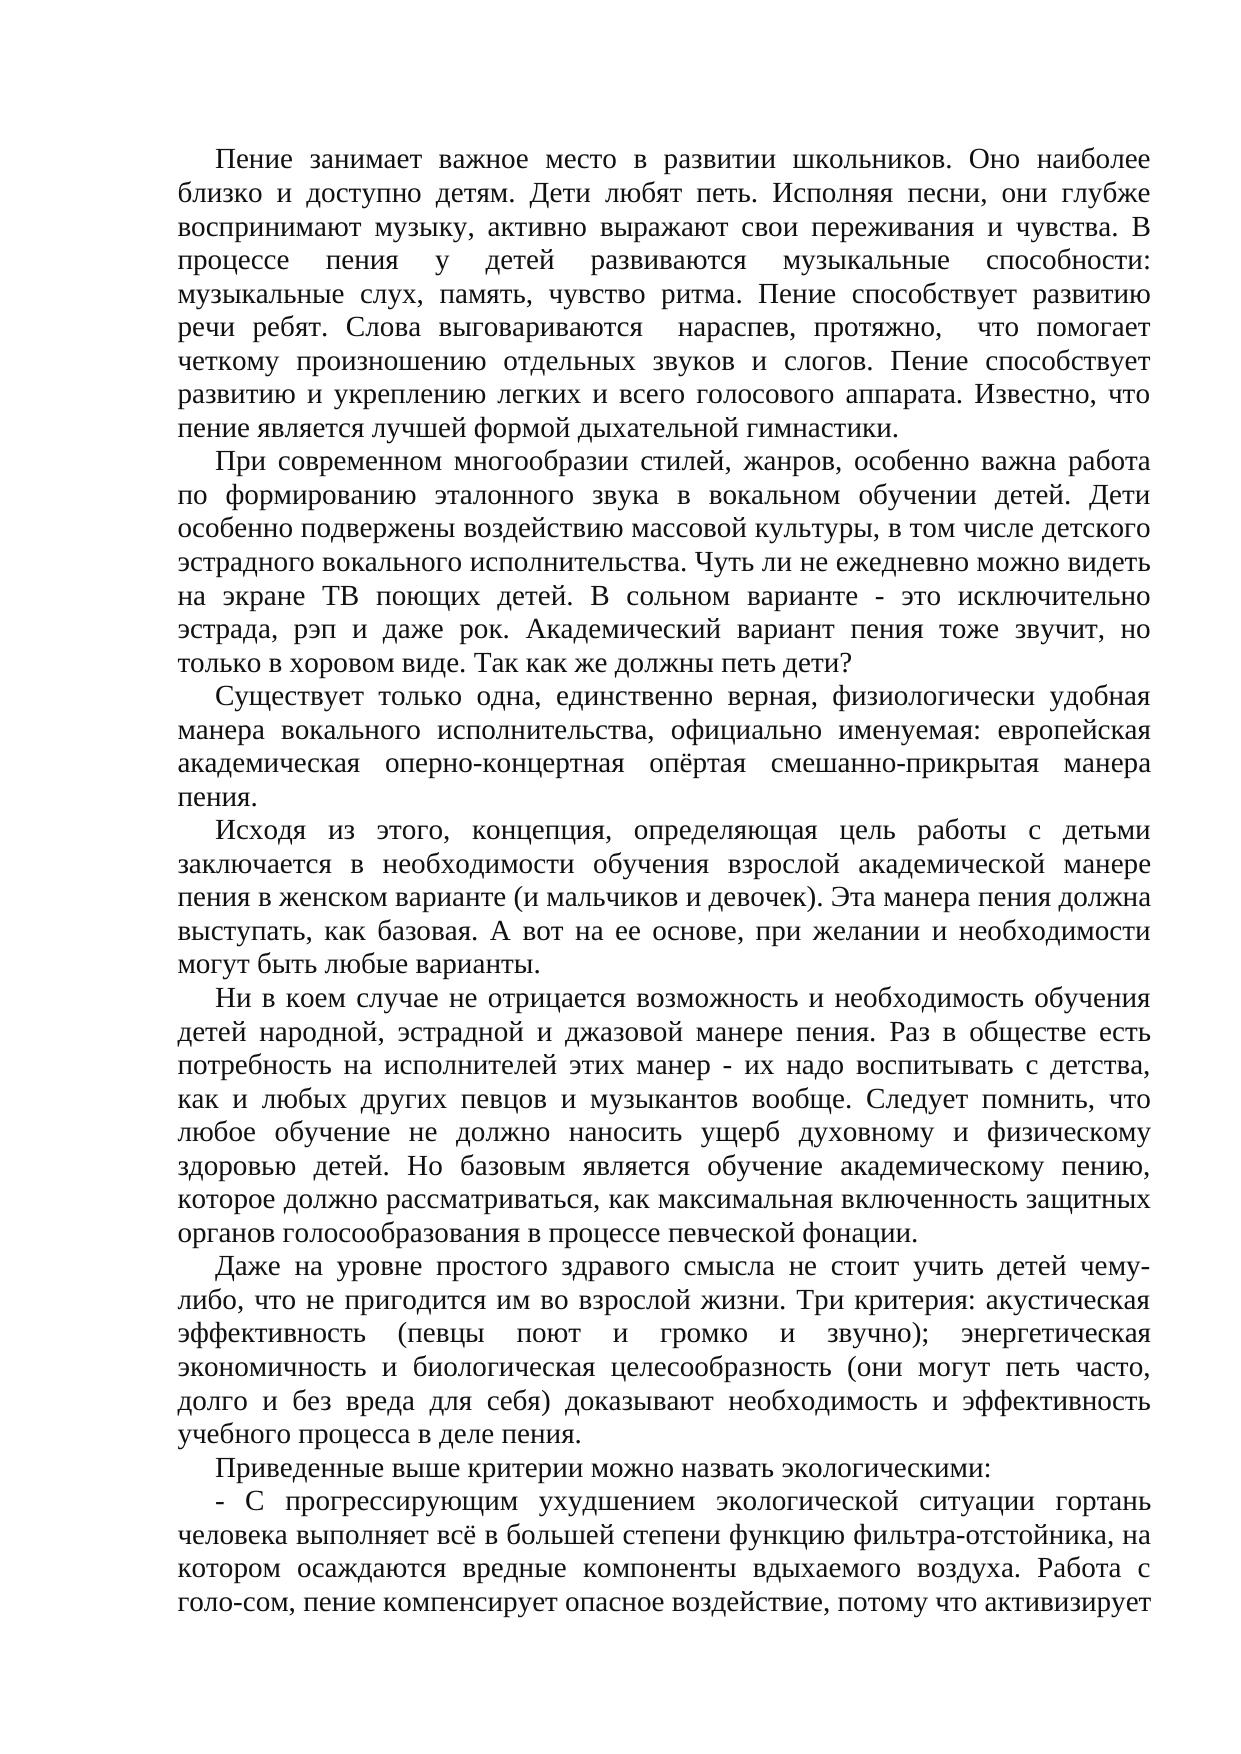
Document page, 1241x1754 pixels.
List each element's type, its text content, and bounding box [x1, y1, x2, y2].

text Даже на уровне простого здравого смысла не стоит учить детей чему- либо, что не пригодится им во взрослой жизни. Три критерия: акустическая эффективность (певцы поют и громко и звучно); энергетическая экономичность и биологическая целесообразность (они могут петь часто, долго и без вреда для себя) доказывают необходимость и эффективность учебного процесса в деле пения. [177, 1248, 1152, 1450]
text Исходя из этого, концепция, определяющая цель работы с детьми заключается в необходимости обучения взрослой академической манере пения в женском варианте (и мальчиков и девочек). Эта манера пения должна выступать, как базовая. А вот на ее основе, при желании и необходимости могут быть любые варианты. [177, 812, 1152, 980]
text Существует только одна, единственно верная, физиологически удобная манера вокального исполнительства, официально именуемая: европейская академическая оперно-концертная опёртая смешанно-прикрытая манера пения. [177, 678, 1152, 812]
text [177, 1483, 1152, 1617]
text При современном многообразии стилей, жанров, особенно важна работа по формированию эталонного звука в вокальном обучении детей. Дети особенно подвержены воздействию массовой культуры, в том числе детского эстрадного вокального исполнительства. Чуть ли не ежедневно можно видеть на экране ТВ поющих детей. В сольном варианте - это исключительно эстрада, рэп и даже рок. Академический вариант пения тоже звучит, но только в хоровом виде. Так как же должны петь дети? [177, 443, 1152, 678]
text Ни в коем случае не отрицается возможность и необходимость обучения детей народной, эстрадной и джазовой манере пения. Раз в обществе есть потребность на исполнителей этих манер - их надо воспитывать с детства, как и любых других певцов и музыкантов вообще. Следует помнить, что любое обучение не должно наносить ущерб духовному и физическому здоровью детей. Но базовым является обучение академическому пению, которое должно рассматриваться, как максимальная включенность защитных органов голосообразования в процессе певческой фонации. [177, 980, 1152, 1248]
text Приведенные выше критерии можно назвать экологическими: [177, 1450, 1152, 1483]
text Пение занимает важное место в развитии школьников. Оно наиболее близко и доступно детям. Дети любят петь. Исполняя песни, они глубже воспринимают музыку, активно выражают свои переживания и чувства. В процессе пения у детей развиваются музыкальные способности: музыкальные слух, память, чувство ритма. Пение способствует развитию речи ребят. Слова выговариваются нараспев, протяжно, что помогает четкому произношению отдельных звуков и слогов. Пение способствует развитию и укреплению легких и всего голосового аппарата. Известно, что пение является лучшей формой дыхательной гимнастики. [177, 142, 1152, 443]
